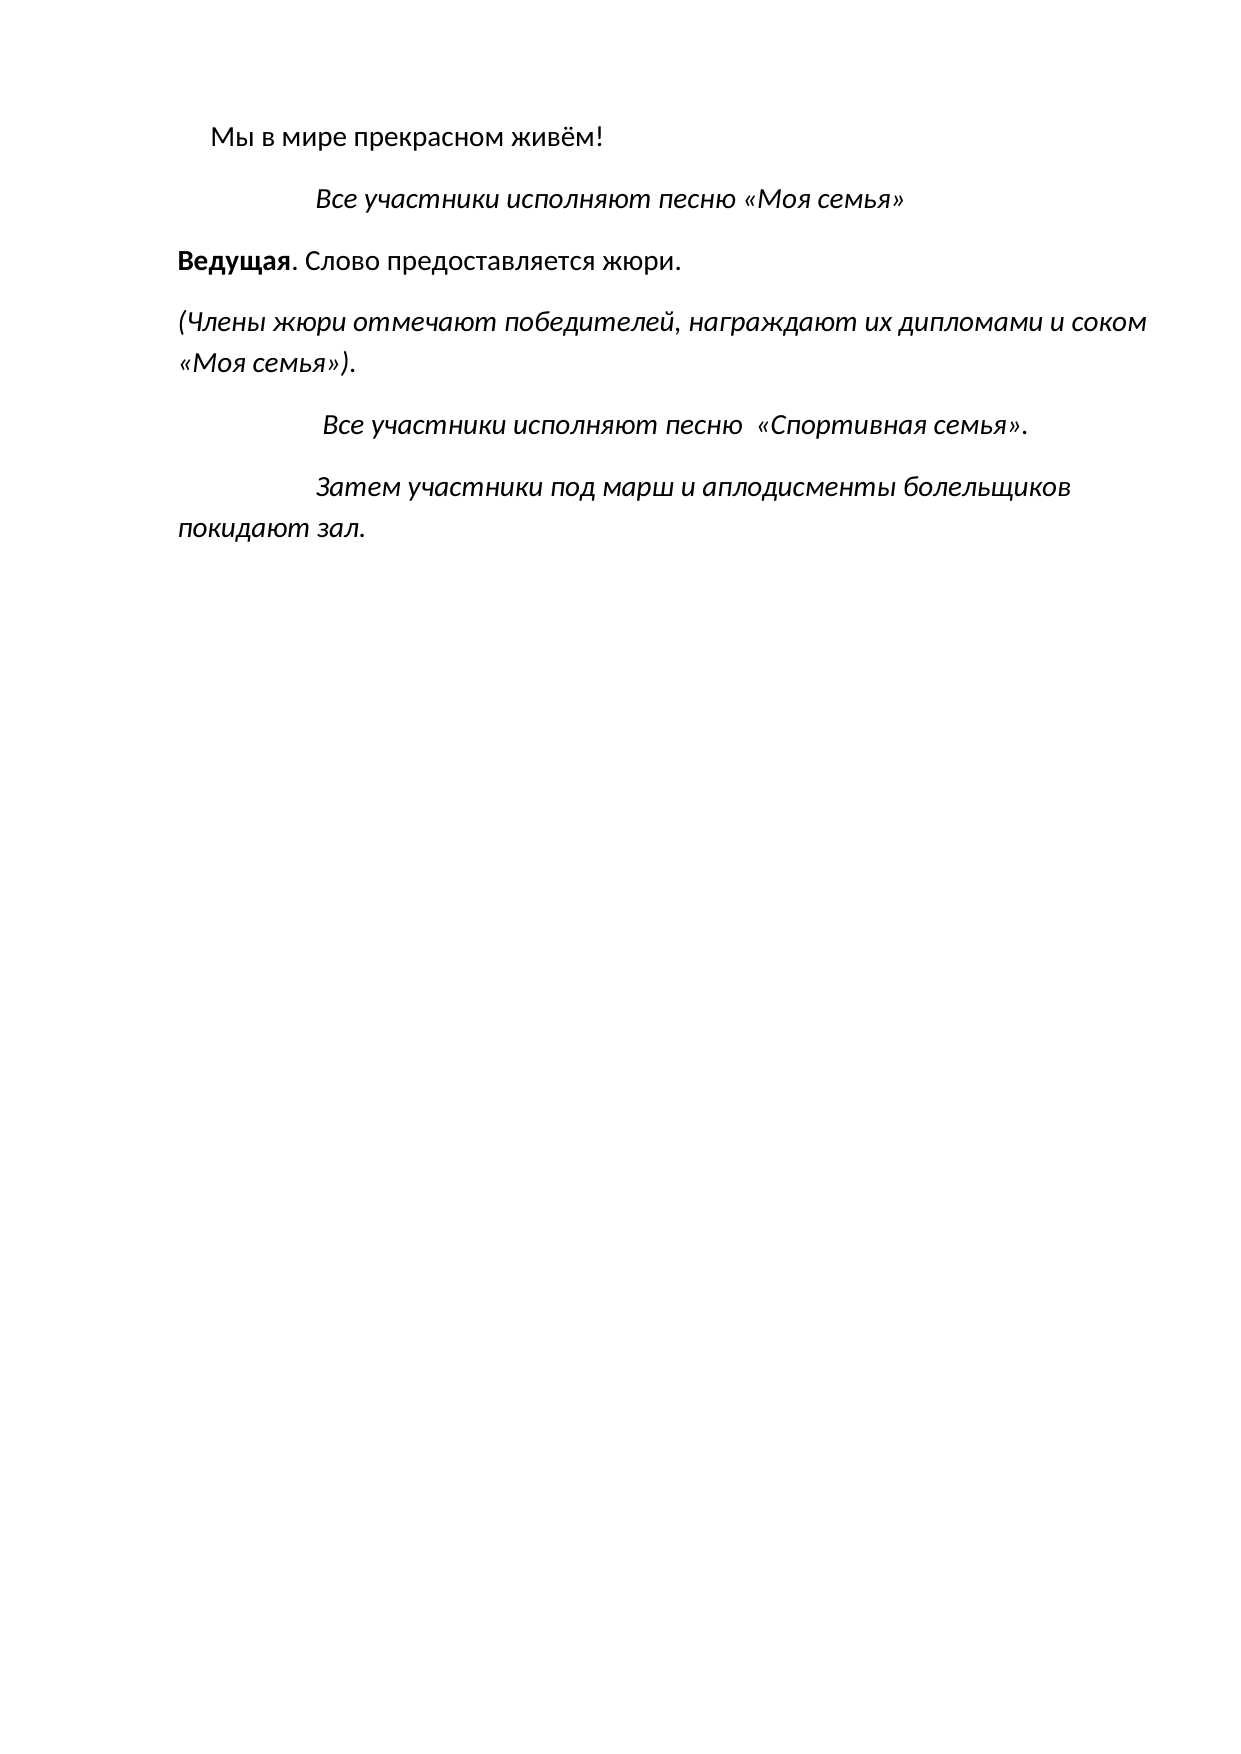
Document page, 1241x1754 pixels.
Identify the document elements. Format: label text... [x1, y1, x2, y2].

text Мы в мире прекрасном живём! [177, 118, 1152, 154]
text (Члены жюри отмечают победителей, награждают их дипломами и соком «Моя семья»). [177, 303, 1152, 380]
text Все участники исполняют песню «Моя семья» [177, 180, 1152, 216]
text Все участники исполняют песню «Спортивная семья». [177, 406, 1152, 442]
text Затем участники под марш и аплодисменты болельщиков покидают зал. [177, 468, 1152, 544]
text Ведущая. Слово предоставляется жюри. [177, 242, 1152, 277]
